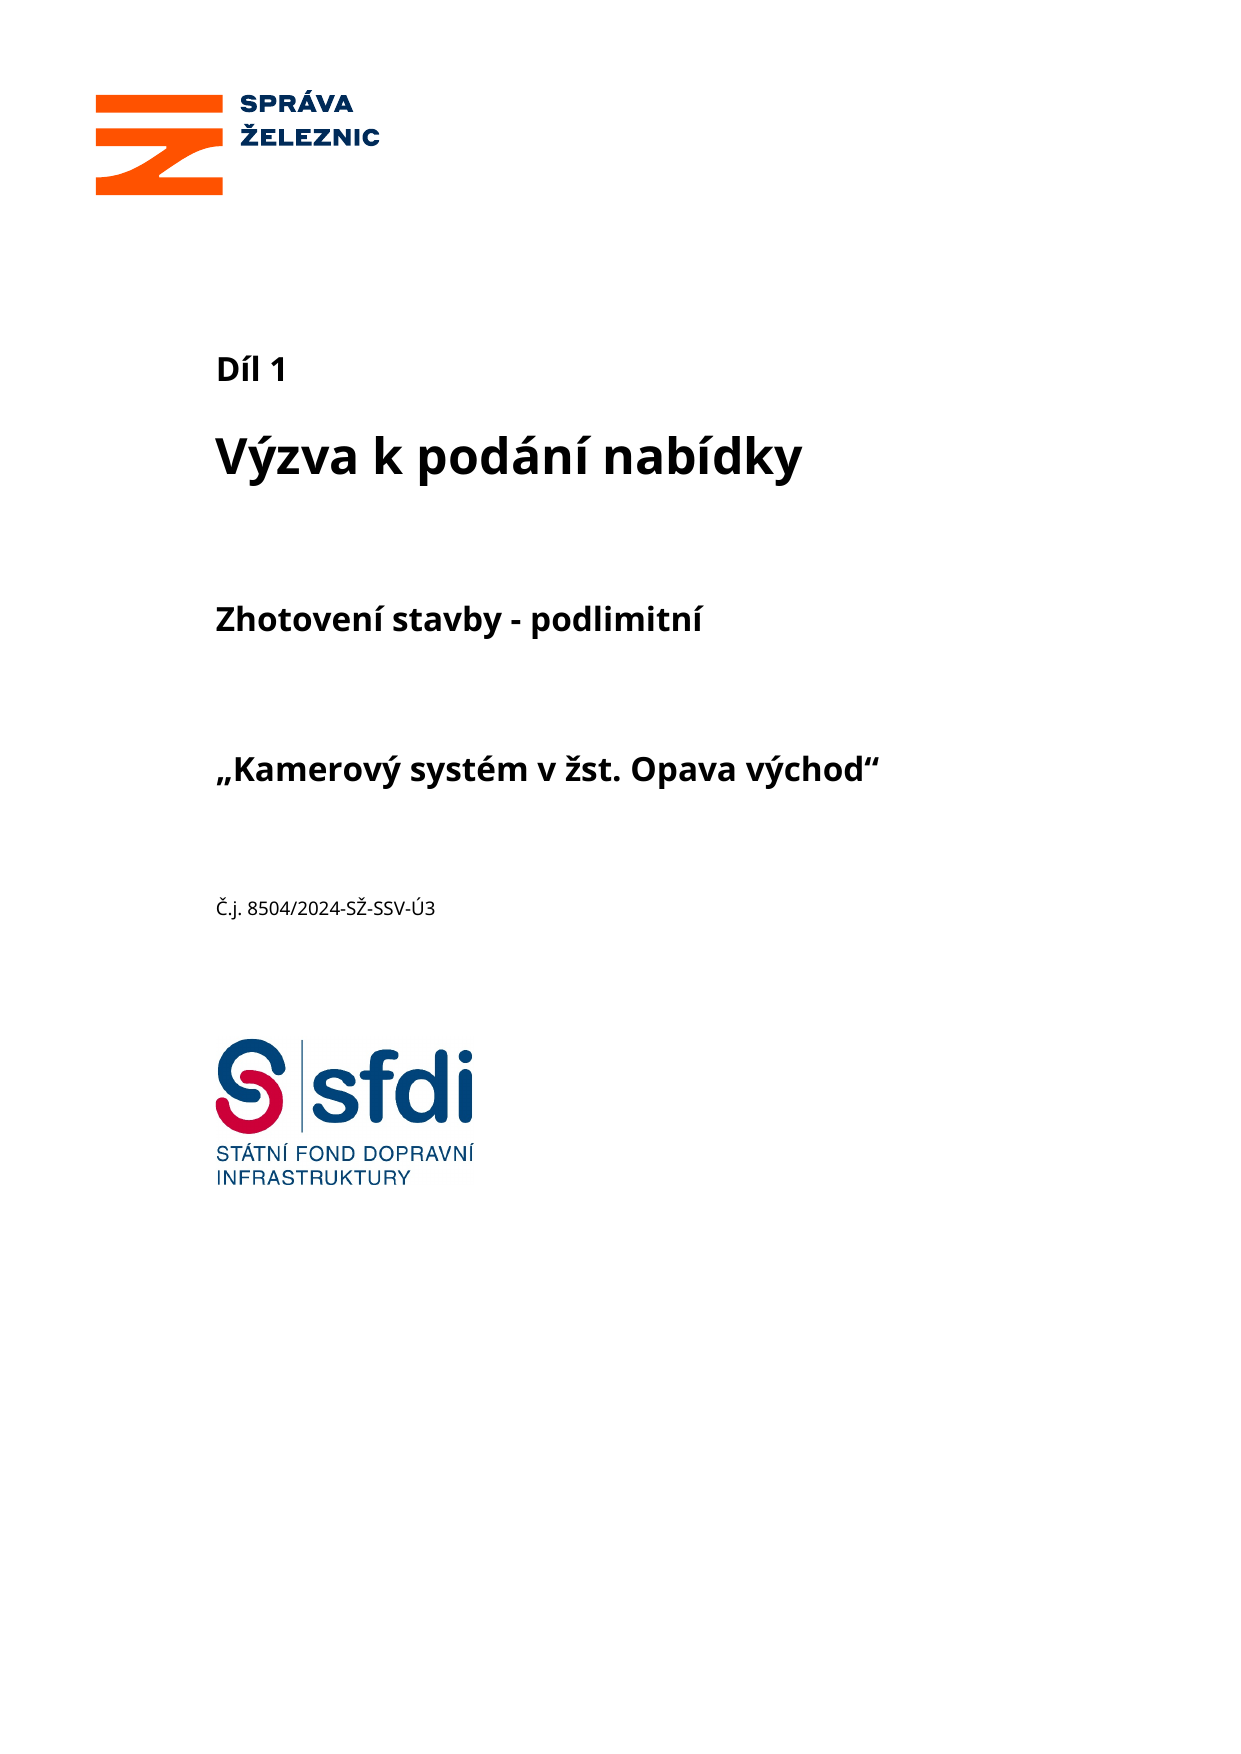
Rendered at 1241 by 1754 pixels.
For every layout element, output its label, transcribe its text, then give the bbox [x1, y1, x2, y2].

picture [215, 1036, 474, 1185]
text Zhotovení stavby - podlimitní [216, 596, 1122, 641]
list Č.j. 8504/2024-SŽ-SSV-Ú3 [216, 895, 1122, 921]
text „Kamerový systém v žst. Opava východ“ [216, 746, 1122, 791]
text Výzva k podání nabídky [216, 421, 1122, 489]
text Díl 1 [216, 346, 1122, 391]
